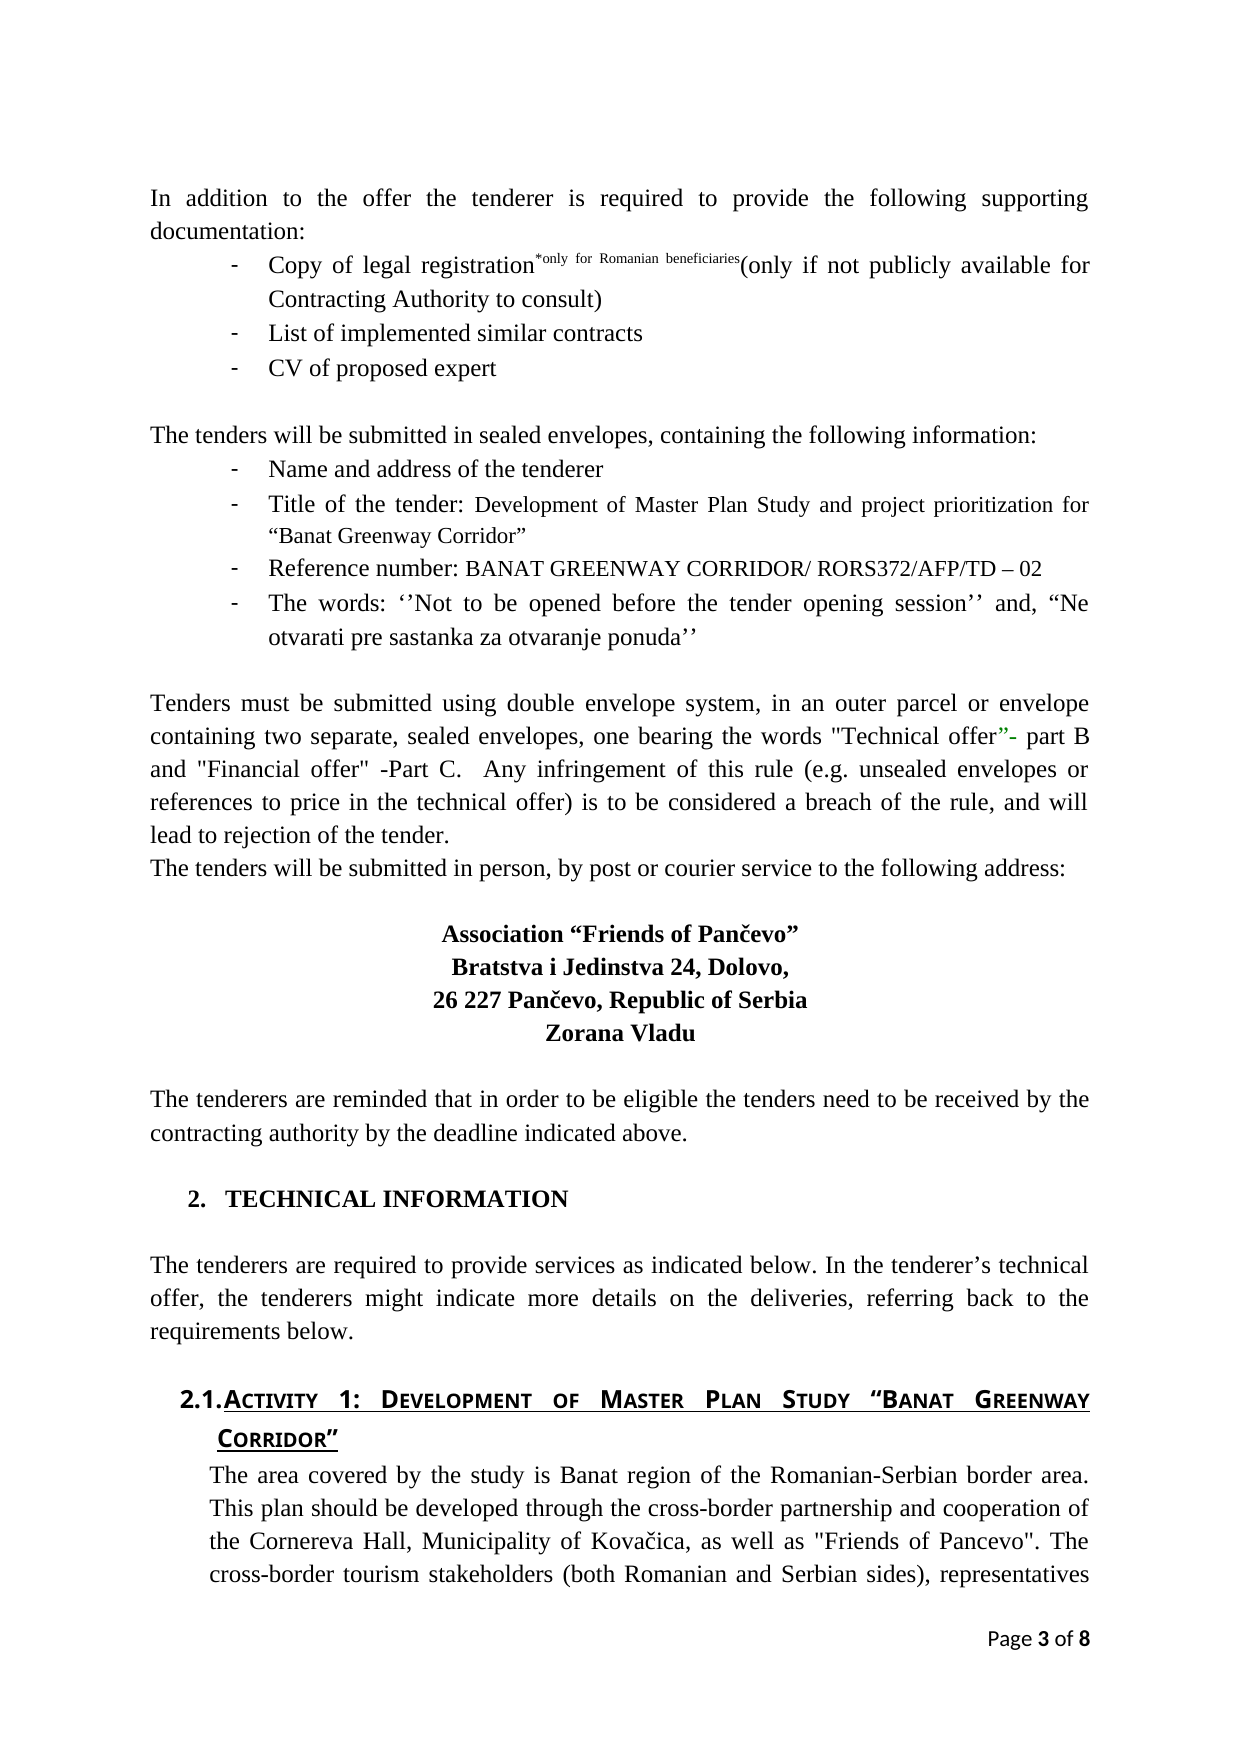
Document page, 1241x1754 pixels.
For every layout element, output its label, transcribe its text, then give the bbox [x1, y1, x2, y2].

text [209, 1460, 1090, 1588]
text In addition to the offer the tenderer is required to provide the following supporting documentation: [150, 183, 1090, 245]
list Copy of legal registration*only for Romanian beneficiaries(only if not publicly available for Contracting Authority to consult) [231, 249, 1090, 313]
list List of implemented similar contracts [231, 317, 1090, 347]
text Association “Friends of Pančevo” Bratstva i Jedinstva 24, Dolovo, 26 227 Pančevo, Republic of Serbia Zorana Vladu [150, 919, 1090, 1047]
list The words: ‘’Not to be opened before the tender opening session’’ and, “Ne otvarati pre sastanka za otvaranje ponuda’’ [231, 587, 1090, 651]
list Name and address of the tenderer [231, 453, 1090, 483]
text The tenderers are reminded that in order to be eligible the tenders need to be received by the contracting authority by the deadline indicated above. [150, 1084, 1090, 1146]
list Reference number: BANAT GREENWAY CORRIDOR/ RORS372/AFP/TD – 02 [231, 552, 1090, 583]
text The tenders will be submitted in sealed envelopes, containing the following information: [150, 420, 1090, 449]
list Activity 1: Development of Master Plan Study “Banat Greenway Corridor” [179, 1382, 1090, 1455]
list Title of the tender: Development of Master Plan Study and project prioritization for “Banat Greenway Corridor” [231, 488, 1090, 549]
list TECHNICAL INFORMATION [187, 1184, 1090, 1212]
text The tenderers are required to provide services as indicated below. In the tenderer’s technical offer, the tenderers might indicate more details on the deliveries, referring back to the requirements below. [150, 1250, 1090, 1344]
list CV of proposed expert [231, 352, 1090, 382]
text Tenders must be submitted using double envelope system, in an outer parcel or envelope containing two separate, sealed envelopes, one bearing the words "Technical offer”- part B and "Financial offer" -Part C. Any infringement of this rule (e.g. unsealed envelopes or references to price in the technical offer) is to be considered a breach of the rule, and will lead to rejection of the tender. [150, 688, 1090, 849]
text The tenders will be submitted in person, by post or courier service to the following address: [150, 853, 1090, 882]
